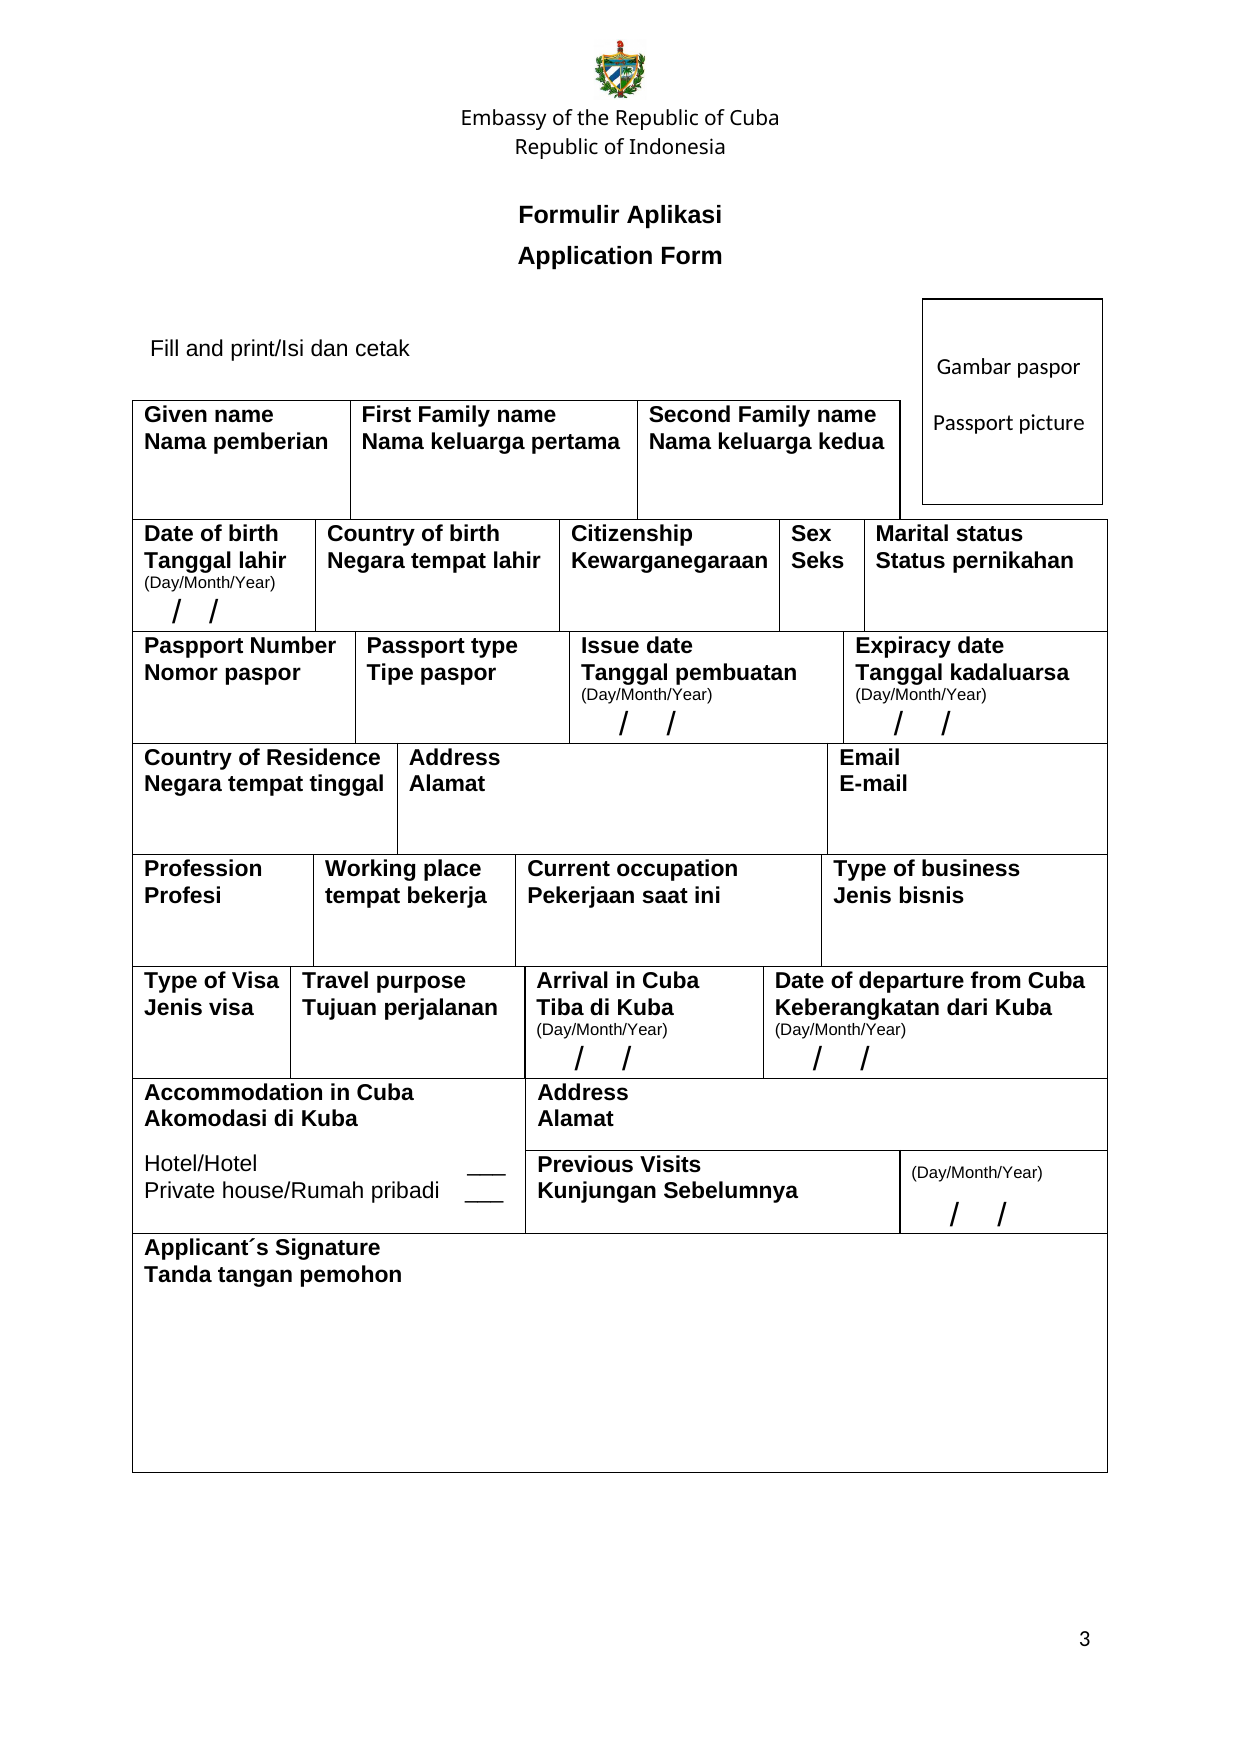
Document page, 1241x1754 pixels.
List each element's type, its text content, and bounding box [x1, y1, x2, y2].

table_cell Expiracy date Tanggal kadaluarsa (Day/Month/Year) / / [844, 632, 1107, 742]
table_cell Type of Visa Jenis visa [133, 967, 290, 1077]
table_cell Country of Residence Negara tempat tinggal [133, 744, 397, 854]
table_cell Country of birth Negara tempat lahir [316, 520, 559, 631]
table_cell Email E-mail [828, 744, 1107, 854]
table_cell Applicant´s Signature Tanda tangan pemohon [133, 1234, 1107, 1472]
table_cell Date of departure from Cuba Keberangkatan dari Kuba (Day/Month/Year) / / [764, 967, 1107, 1077]
picture [593, 39, 647, 100]
table_cell Previous Visits Kunjungan Sebelumnya [526, 1151, 899, 1233]
table_cell Profession Profesi [133, 855, 313, 966]
table_cell Citizenship Kewarganegaraan [560, 520, 779, 631]
table_cell Date of birth Tanggal lahir (Day/Month/Year) / / [133, 520, 315, 631]
table_header Second Family name Nama keluarga kedua [638, 401, 899, 519]
table_cell Current occupation Pekerjaan saat ini [516, 855, 821, 966]
table_header First Family name Nama keluarga pertama [351, 401, 637, 519]
table_cell Sex Seks [780, 520, 864, 631]
table_cell Paspport Number Nomor paspor [133, 632, 355, 742]
text Formulir Aplikasi [150, 200, 1090, 229]
table_cell Arrival in Cuba Tiba di Kuba (Day/Month/Year) / / [526, 967, 763, 1077]
table_cell (Day/Month/Year) / / [901, 1151, 1107, 1233]
table_cell Type of business Jenis bisnis [822, 855, 1107, 966]
table_cell Address Alamat [526, 1079, 1107, 1150]
table_cell Marital status Status pernikahan [865, 520, 1107, 631]
text Fill and print/Isi dan cetak [150, 335, 922, 362]
table_header Given name Nama pemberian [133, 401, 350, 519]
table_cell Accommodation in Cuba Akomodasi di Kuba Hotel/Hotel ___ Private house/Rumah pribadi ___ [133, 1079, 525, 1233]
table_cell Address Alamat [398, 744, 827, 854]
table_cell Issue date Tanggal pembuatan (Day/Month/Year) / / [570, 632, 843, 742]
table_cell Working place tempat bekerja [314, 855, 515, 966]
text Application Form [150, 241, 1090, 270]
table_cell Travel purpose Tujuan perjalanan [291, 967, 524, 1077]
table_cell Passport type Tipe paspor [356, 632, 569, 742]
